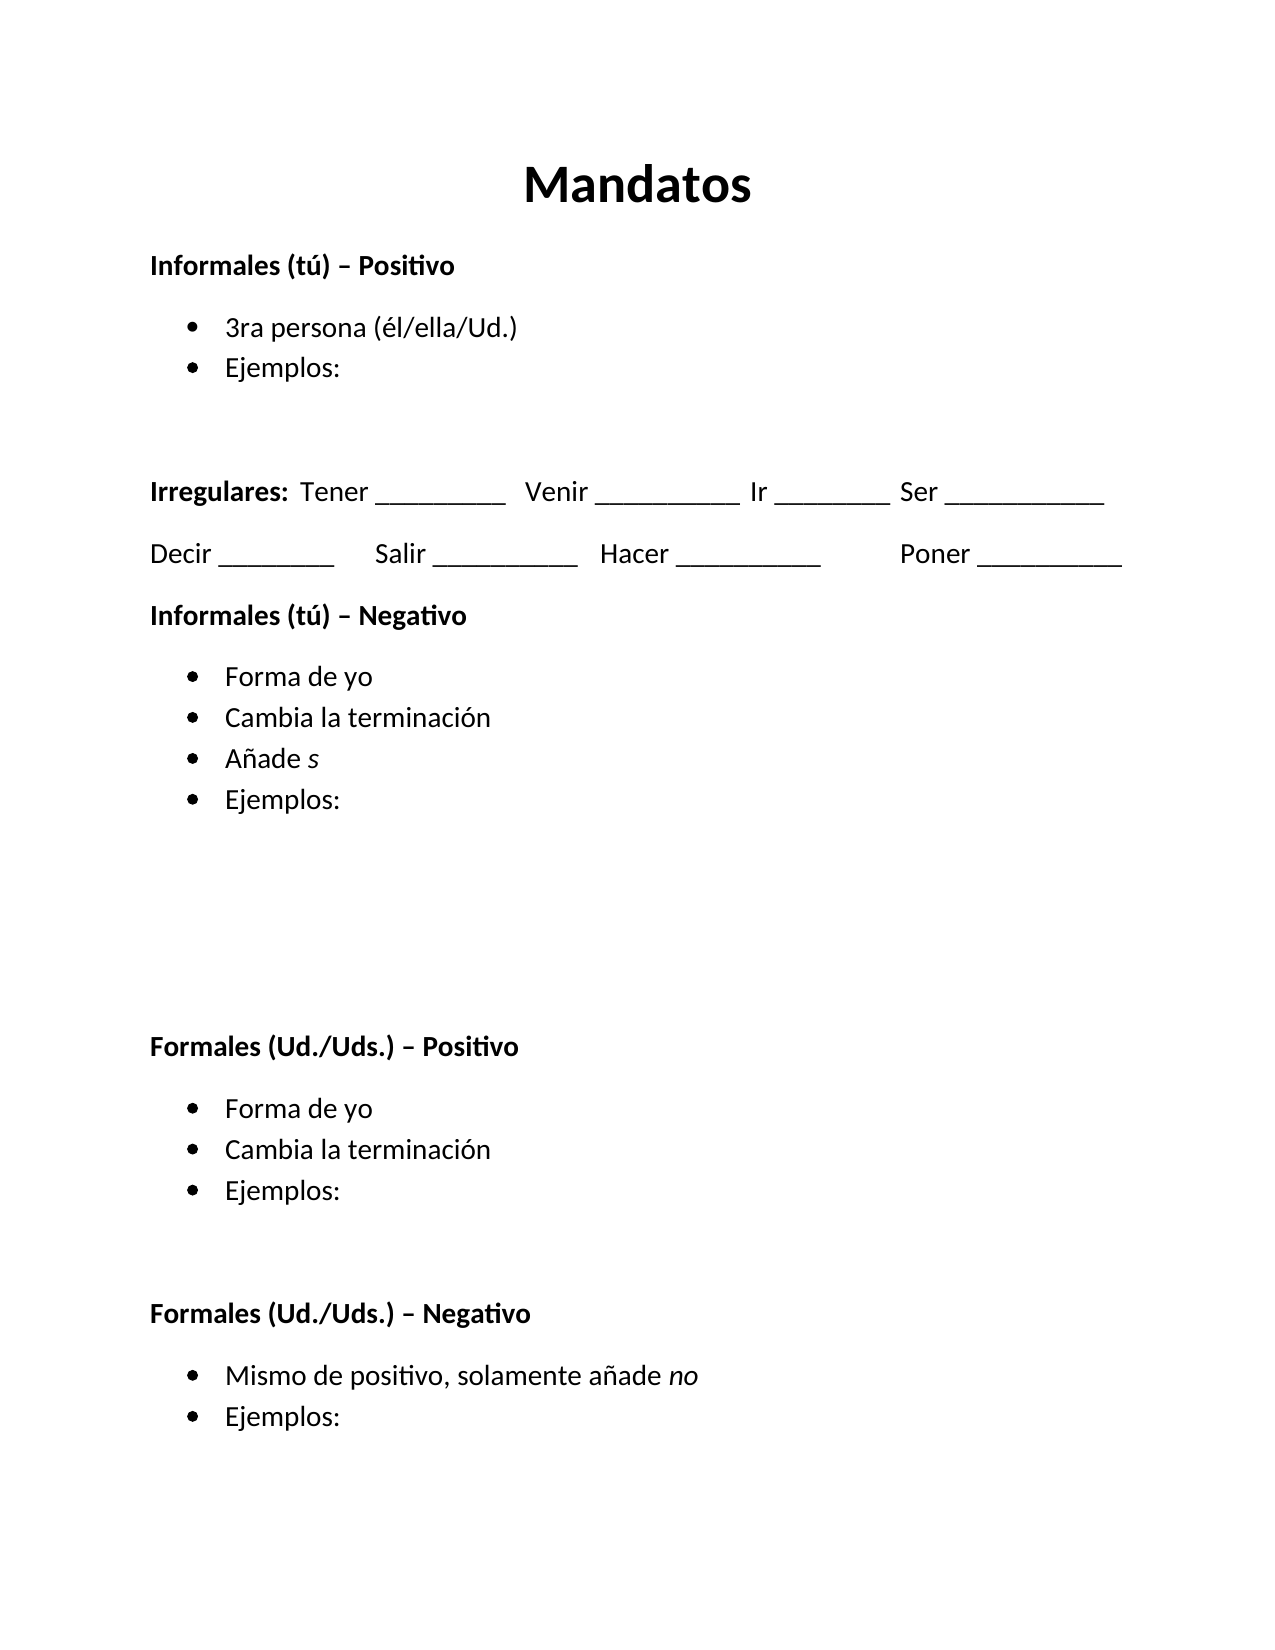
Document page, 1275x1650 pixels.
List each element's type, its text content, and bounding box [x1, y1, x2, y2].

list Ejemplos: [187, 1398, 1125, 1434]
list Cambia la terminación [187, 699, 1125, 735]
list Forma de yo [187, 658, 1125, 694]
list Mismo de positivo, solamente añade no [187, 1357, 1125, 1393]
text Mandatos [150, 150, 1125, 216]
text Informales (tú) – Positivo [150, 247, 1125, 282]
text Formales (Ud./Uds.) – Negativo [150, 1296, 1125, 1331]
list Ejemplos: [187, 1172, 1125, 1208]
text Formales (Ud./Uds.) – Positivo [150, 1028, 1125, 1064]
list Forma de yo [187, 1090, 1125, 1126]
list Ejemplos: [187, 349, 1125, 385]
text Irregulares: Tener _________ Venir __________ Ir ________ Ser ___________ [150, 473, 1125, 509]
text Informales (tú) – Negativo [150, 597, 1125, 632]
list Ejemplos: [187, 781, 1125, 817]
text Decir ________ Salir __________ Hacer __________ Poner __________ [150, 535, 1125, 571]
list Añade s [187, 740, 1125, 776]
list Cambia la terminación [187, 1131, 1125, 1167]
list 3ra persona (él/ella/Ud.) [187, 309, 1125, 344]
